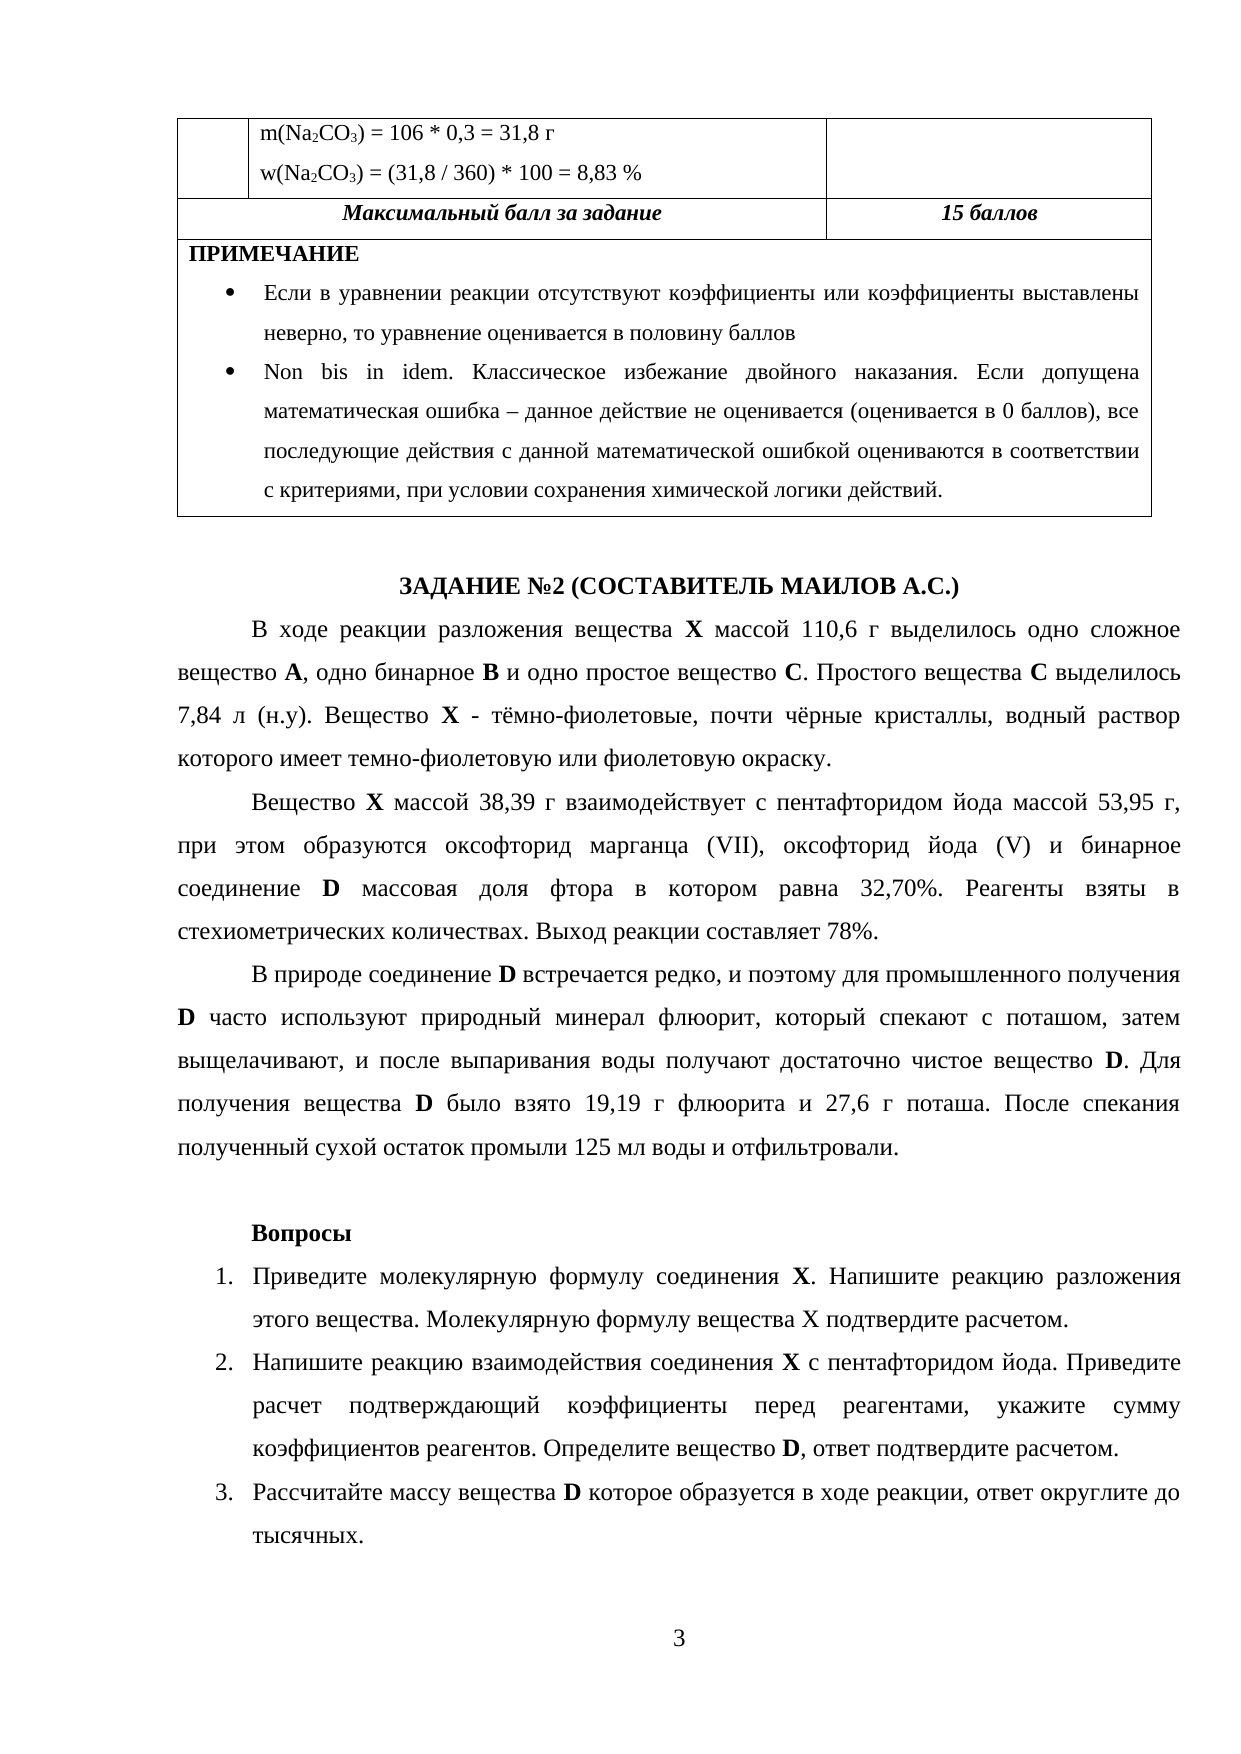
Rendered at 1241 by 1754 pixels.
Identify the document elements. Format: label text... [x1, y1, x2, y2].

text Вопросы [177, 1218, 1181, 1247]
table_cell 15 баллов [827, 199, 1151, 239]
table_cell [249, 119, 826, 198]
text ЗАДАНИЕ №2 (СОСТАВИТЕЛЬ МАИЛОВ А.С.) [177, 571, 1181, 600]
text Вещество X массой 38,39 г взаимодействует с пентафторидом йода массой 53,95 г, при этом образуются оксофторид марганца (VII), оксофторид йода (V) и бинарное соединение D массовая доля фтора в котором равна 32,70%. Реагенты взяты в стехиометрических количествах. Выход реакции составляет 78%. [177, 787, 1181, 945]
list Приведите молекулярную формулу соединения X. Напишите реакцию разложения этого вещества. Молекулярную формулу вещества X подтвердите расчетом. [215, 1261, 1181, 1333]
table_cell Максимальный балл за задание [178, 199, 826, 239]
text В ходе реакции разложения вещества X массой 110,6 г выделилось одно сложное вещество A, одно бинарное B и одно простое вещество C. Простого вещества C выделилось 7,84 л (н.у). Вещество X - тёмно-фиолетовые, почти чёрные кристаллы, водный раствор которого имеет темно-фиолетовую или фиолетовую окраску. [177, 614, 1181, 772]
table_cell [827, 119, 1151, 198]
text В природе соединение D встречается редко, и поэтому для промышленного получения D часто используют природный минерал флюорит, который спекают с поташом, затем выщелачивают, и после выпаривания воды получают достаточно чистое вещество D. Для получения вещества D было взято 19,19 г флюорита и 27,6 г поташа. После спекания полученный сухой остаток промыли 125 мл воды и отфильтровали. [177, 959, 1181, 1160]
table_cell 3 [178, 119, 248, 198]
list Напишите реакцию взаимодействия соединения X с пентафторидом йода. Приведите расчет подтверждающий коэффициенты перед реагентами, укажите сумму коэффициентов реагентов. Определите вещество D, ответ подтвердите расчетом. [215, 1347, 1181, 1462]
list Рассчитайте массу вещества D которое образуется в ходе реакции, ответ округлите до тысячных. [215, 1477, 1181, 1548]
table_cell ПРИМЕЧАНИЕ Если в уравнении реакции отсутствуют коэффициенты или коэффициенты выставлены неверно, то уравнение оценивается в половину баллов Non bis in idem. Классическое избежание двойного наказания. Если допущена математическая ошибка – данное действие не оценивается (оценивается в 0 баллов), все последующие действия с данной математической ошибкой оцениваются в соответствии с критериями, при условии сохранения химической логики действий. [178, 240, 1151, 516]
